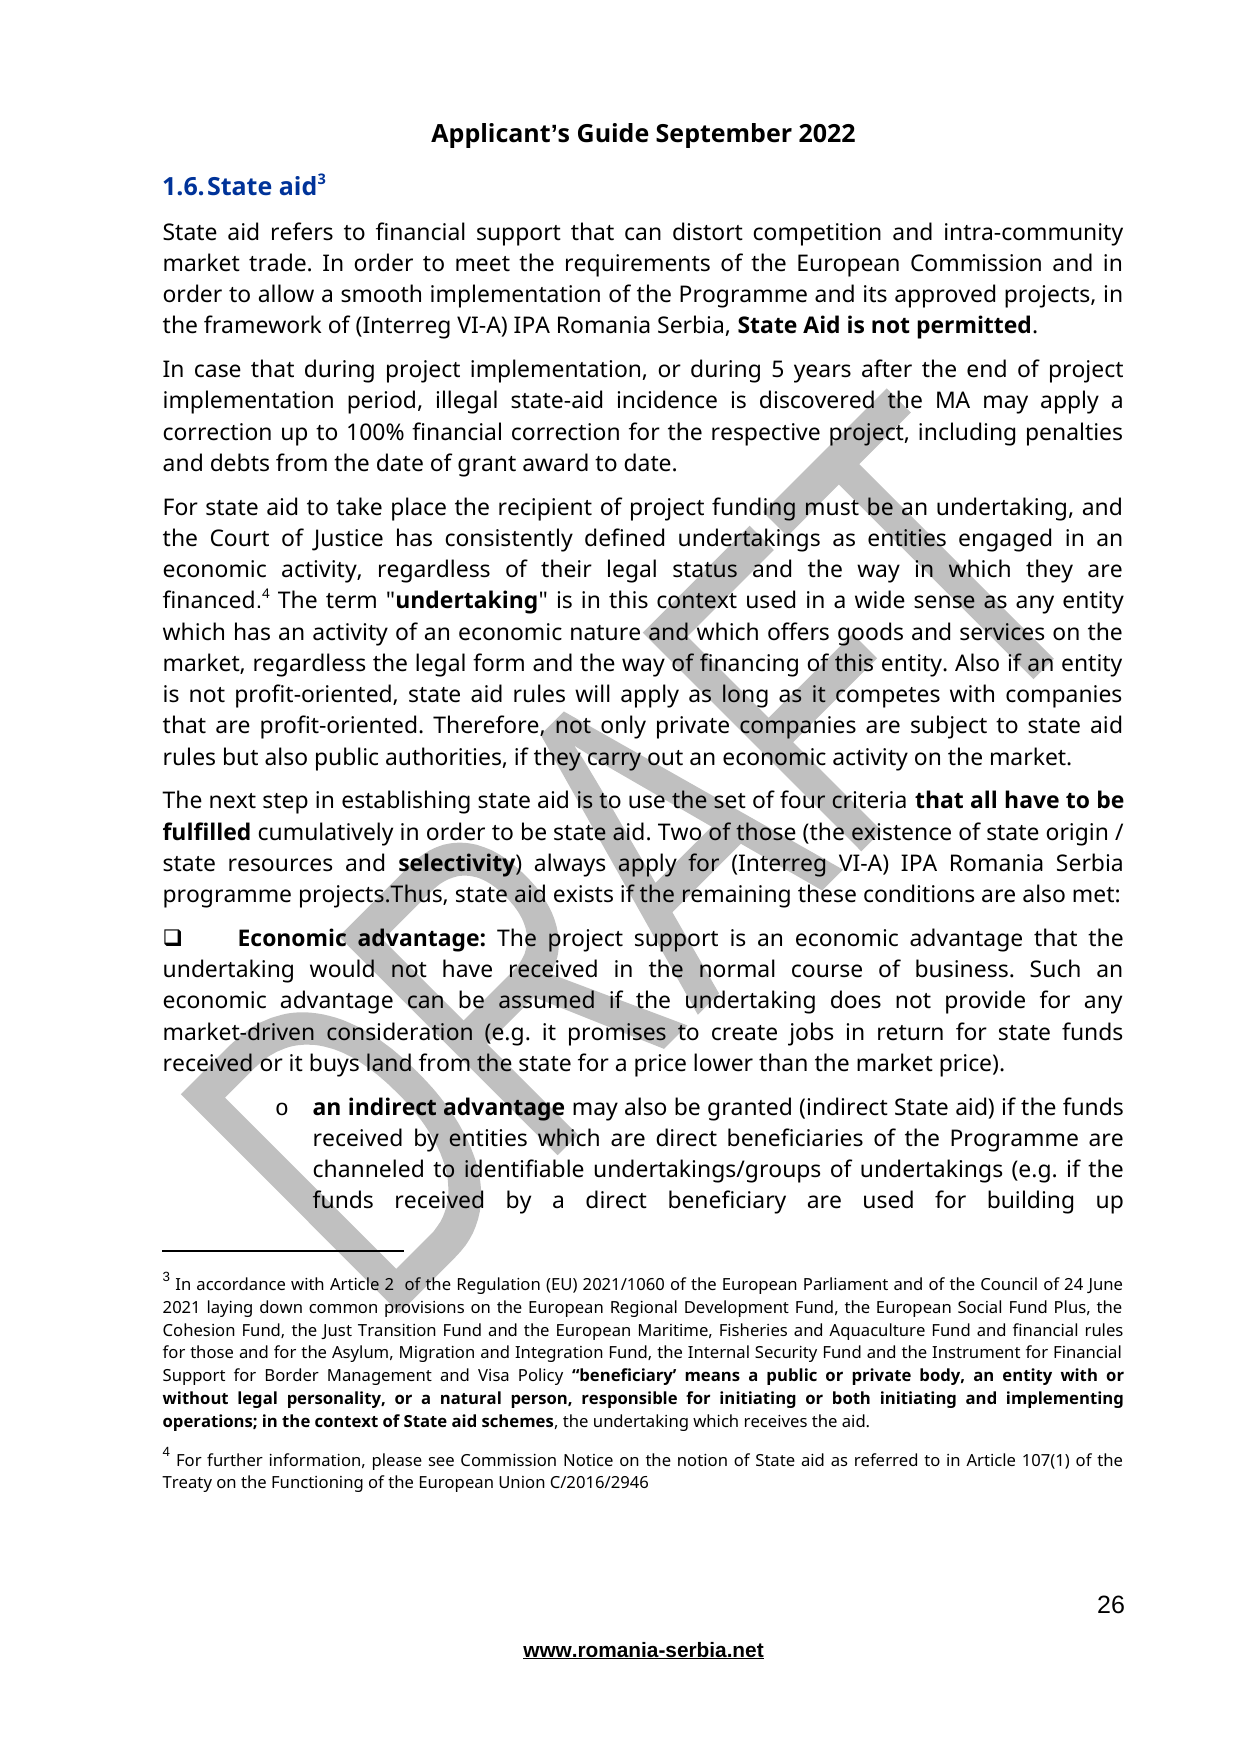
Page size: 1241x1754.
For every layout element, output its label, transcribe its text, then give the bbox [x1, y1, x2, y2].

list an indirect advantage may also be granted (indirect State aid) if the funds received by entities which are direct beneficiaries of the Programme are channeled to identifiable undertakings/groups of undertakings (e.g. if the funds received by a direct beneficiary are used for building up infrastructure that is to be used for economic activities and the operation of this infrastructure is not granted through a public, open, unconditional tender, or if the funds are used by the beneficiary to train the employees of certain undertakings etc.). [275, 1091, 1124, 1216]
subtitle State aid [162, 169, 1124, 203]
text The next step in establishing state aid is to use the set of four criteria that all have to be fulfilled cumulatively in order to be state aid. Two of those (the existence of state origin / state resources and selectivity) always apply for (Interreg VI-A) IPA Romania Serbia programme projects.Thus, state aid exists if the remaining these conditions are also met: [162, 784, 1124, 909]
text State aid refers to financial support that can distort competition and intra-community market trade. In order to meet the requirements of the European Commission and in order to allow a smooth implementation of the Programme and its approved projects, in the framework of (Interreg VI-A) IPA Romania Serbia, State Aid is not permitted. [162, 216, 1124, 341]
text For state aid to take place the recipient of project funding must be an undertaking, and the Court of Justice has consistently defined undertakings as entities engaged in an economic activity, regardless of their legal status and the way in which they are financed. The term "undertaking" is in this context used in a wide sense as any entity which has an activity of an economic nature and which offers goods and services on the market, regardless the legal form and the way of financing of this entity. Also if an entity is not profit-oriented, state aid rules will apply as long as it competes with companies that are profit-oriented. Therefore, not only private companies are subject to state aid rules but also public authorities, if they carry out an economic activity on the market. [162, 491, 1124, 772]
text In case that during project implementation, or during 5 years after the end of project implementation period, illegal state-aid incidence is discovered the MA may apply a correction up to 100% financial correction for the respective project, including penalties and debts from the date of grant award to date. [162, 353, 1124, 478]
list Economic advantage: The project support is an economic advantage that the undertaking would not have received in the normal course of business. Such an economic advantage can be assumed if the undertaking does not provide for any market-driven consideration (e.g. it promises to create jobs in return for state funds received or it buys land from the state for a price lower than the market price). [162, 922, 1124, 1078]
